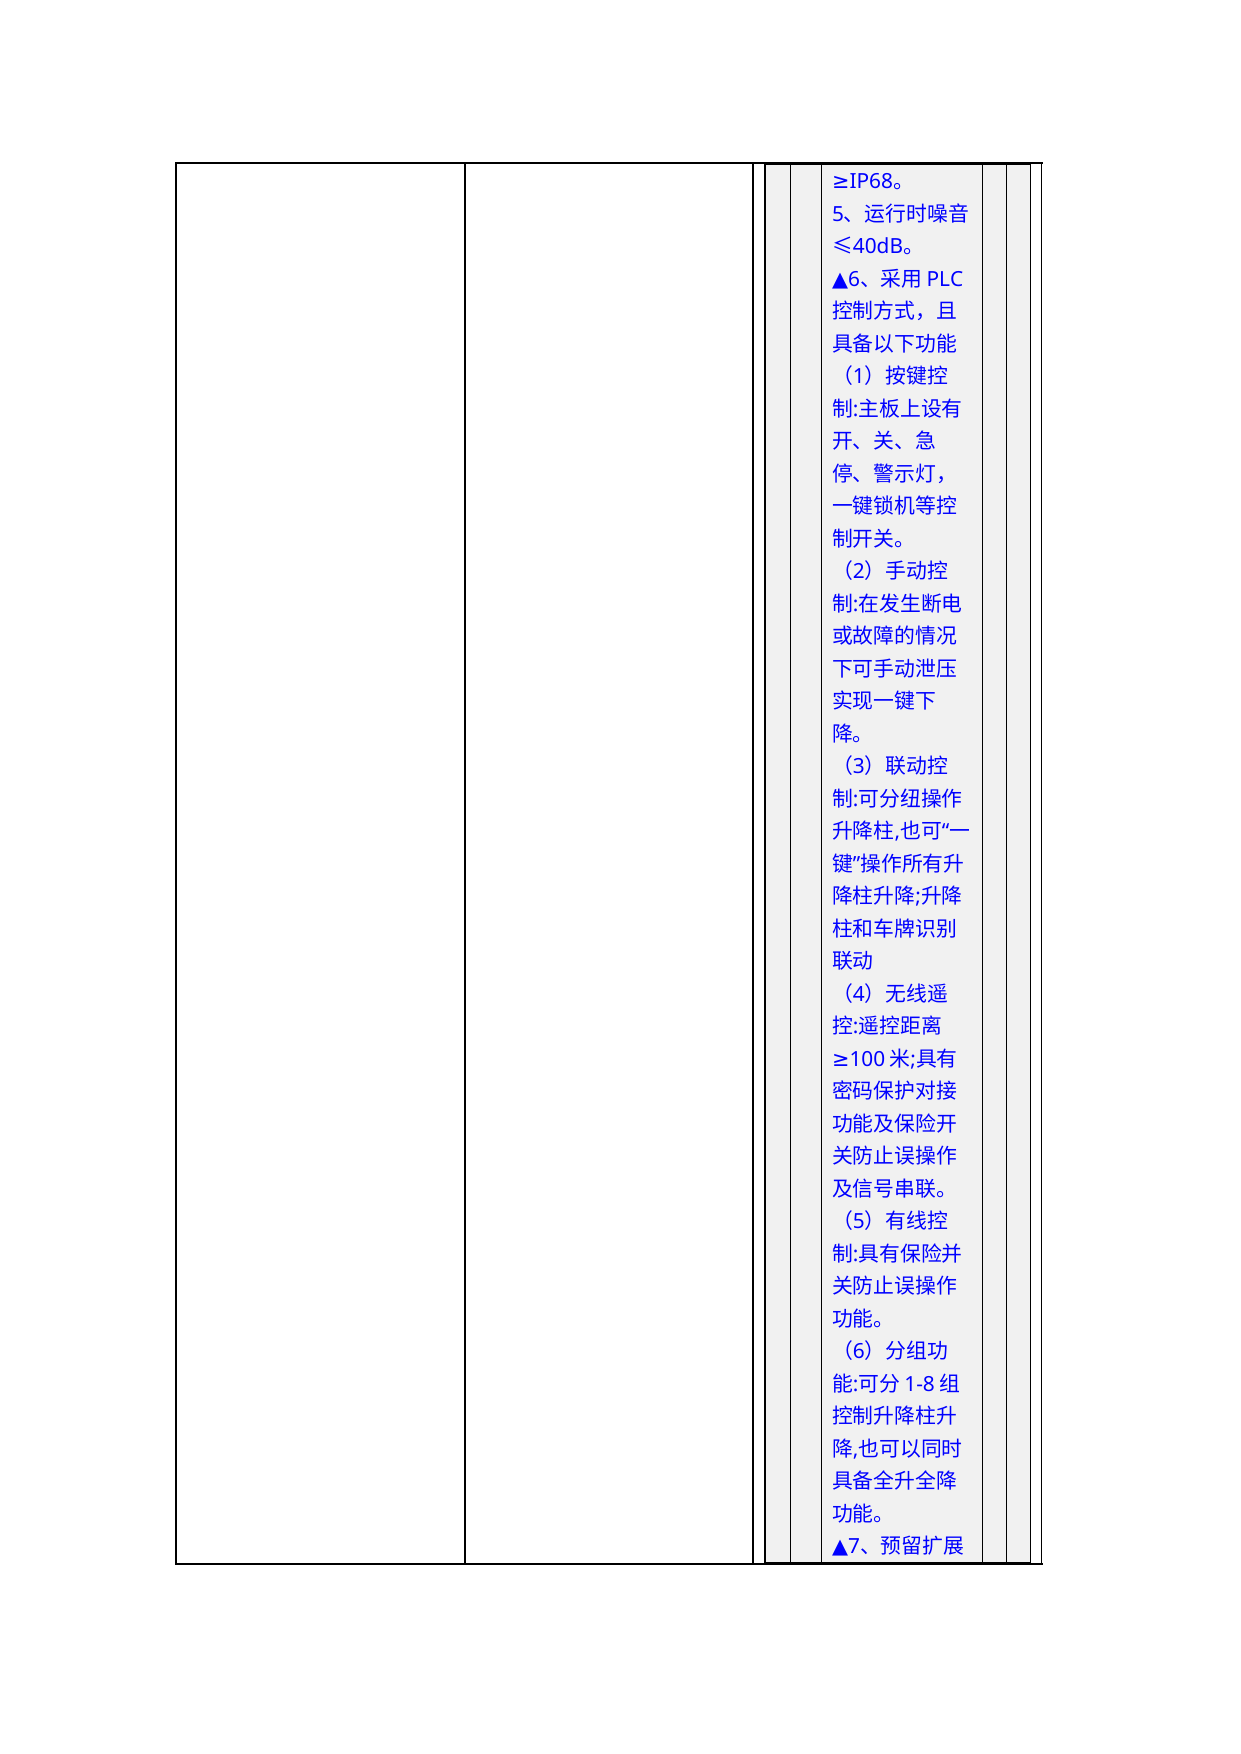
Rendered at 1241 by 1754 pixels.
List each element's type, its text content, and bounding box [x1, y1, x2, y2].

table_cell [1031, 164, 1041, 1563]
table_cell 2 [177, 164, 464, 1563]
table_cell [466, 164, 752, 1563]
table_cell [754, 164, 764, 1563]
